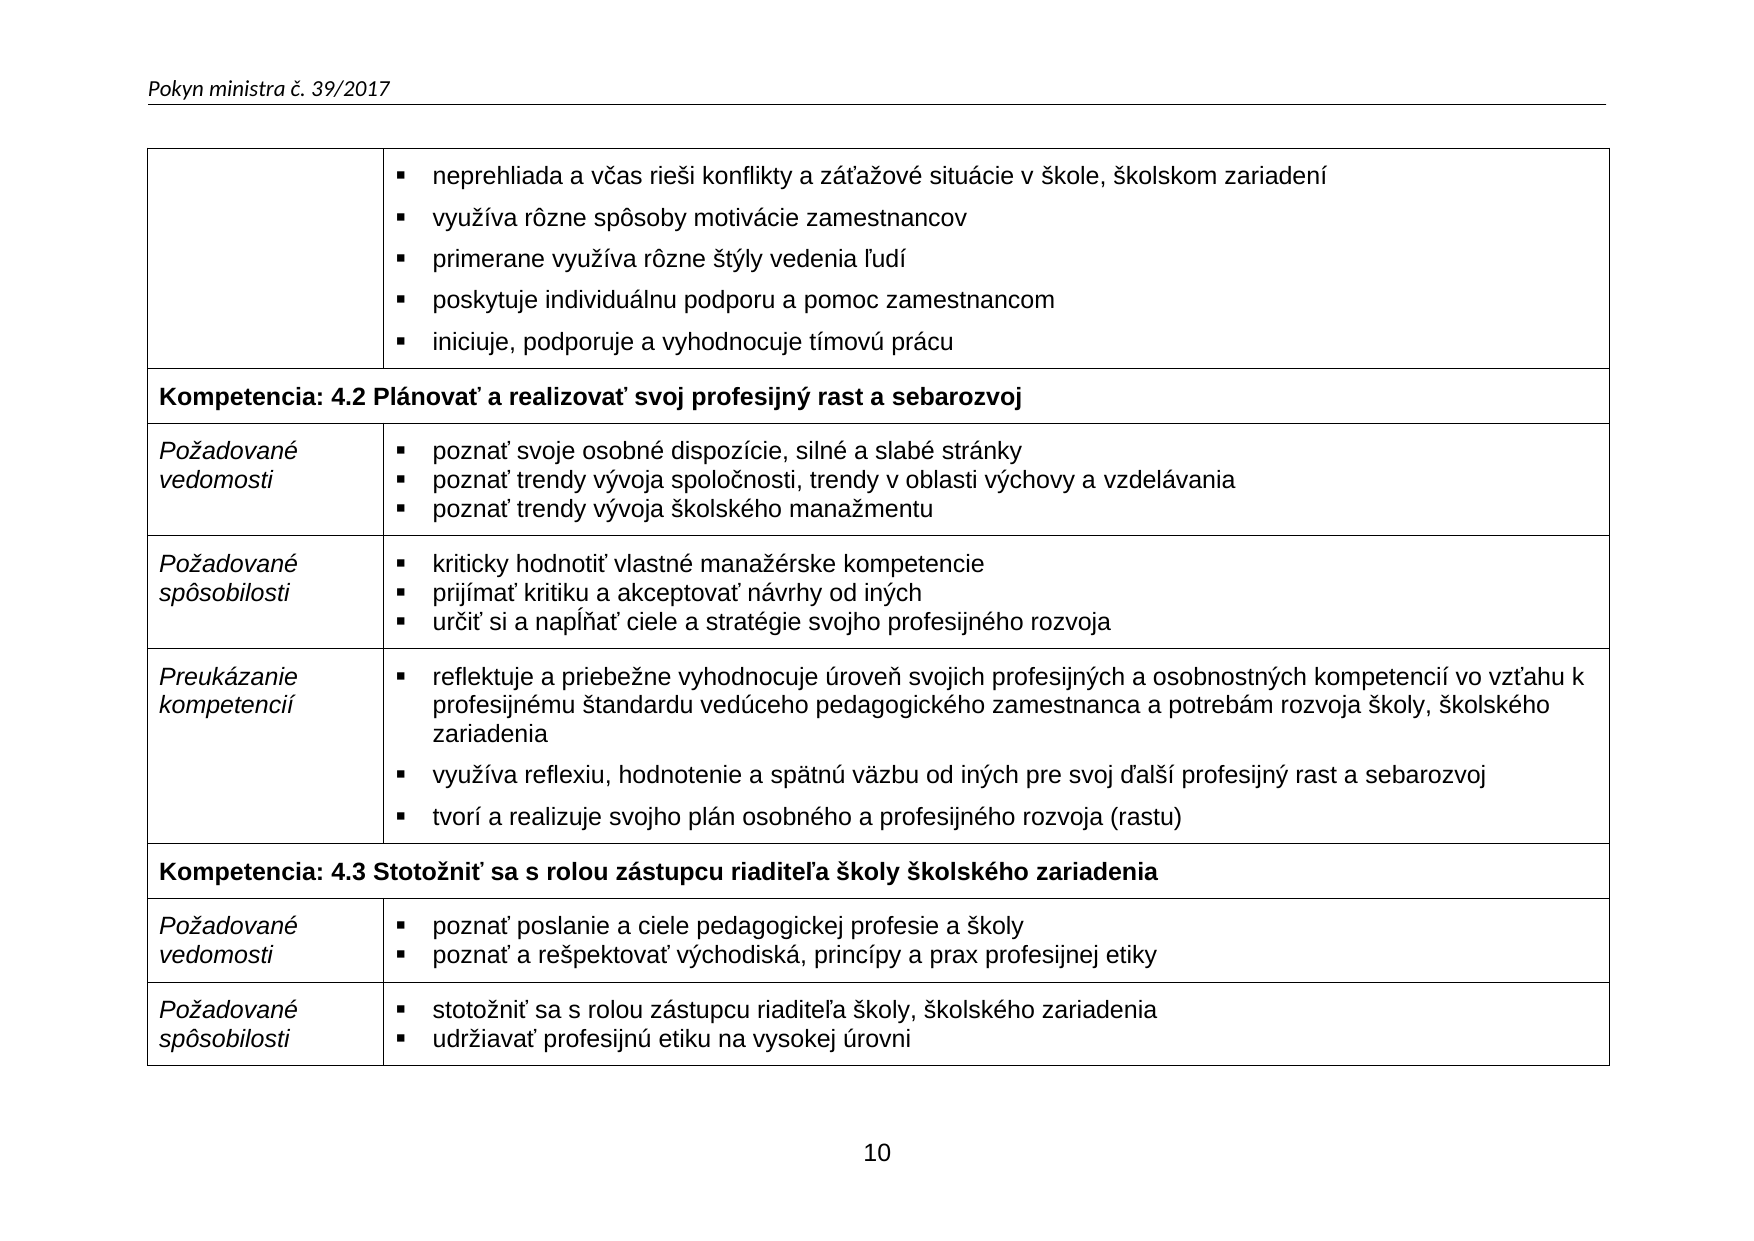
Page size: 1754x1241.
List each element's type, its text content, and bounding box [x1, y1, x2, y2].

table_cell kriticky hodnotiť vlastné manažérske kompetencie prijímať kritiku a akceptovať návrhy od iných určiť si a napĺňať ciele a stratégie svojho profesijného rozvoja [384, 536, 1609, 648]
table_cell Požadované vedomosti [148, 899, 383, 982]
table_cell reflektuje a priebežne vyhodnocuje úroveň svojich profesijných a osobnostných kompetencií vo vzťahu k profesijnému štandardu vedúceho pedagogického zamestnanca a potrebám rozvoja školy, školského zariadenia využíva reflexiu, hodnotenie a spätnú väzbu od iných pre svoj ďalší profesijný rast a sebarozvoj tvorí a realizuje svojho plán osobného a profesijného rozvoja (rastu) [384, 649, 1609, 843]
table_cell poznať poslanie a ciele pedagogickej profesie a školy poznať a rešpektovať východiská, princípy a prax profesijnej etiky [384, 899, 1609, 982]
table_cell Požadované spôsobilosti [148, 536, 383, 648]
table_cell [148, 983, 383, 1065]
table_cell Požadované vedomosti [148, 424, 383, 535]
table_cell poznať svoje osobné dispozície, silné a slabé stránky poznať trendy vývoja spoločnosti, trendy v oblasti výchovy a vzdelávania poznať trendy vývoja školského manažmentu [384, 424, 1609, 535]
table_cell Kompetencia: 4.3 Stotožniť sa s rolou zástupcu riaditeľa školy školského zariadenia [148, 844, 1609, 898]
table_cell Preukázanie kompetencií [148, 649, 383, 843]
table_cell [384, 149, 1609, 368]
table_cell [148, 149, 383, 368]
table_cell Kompetencia: 4.2 Plánovať a realizovať svoj profesijný rast a sebarozvoj [148, 369, 1609, 423]
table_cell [384, 983, 1609, 1065]
